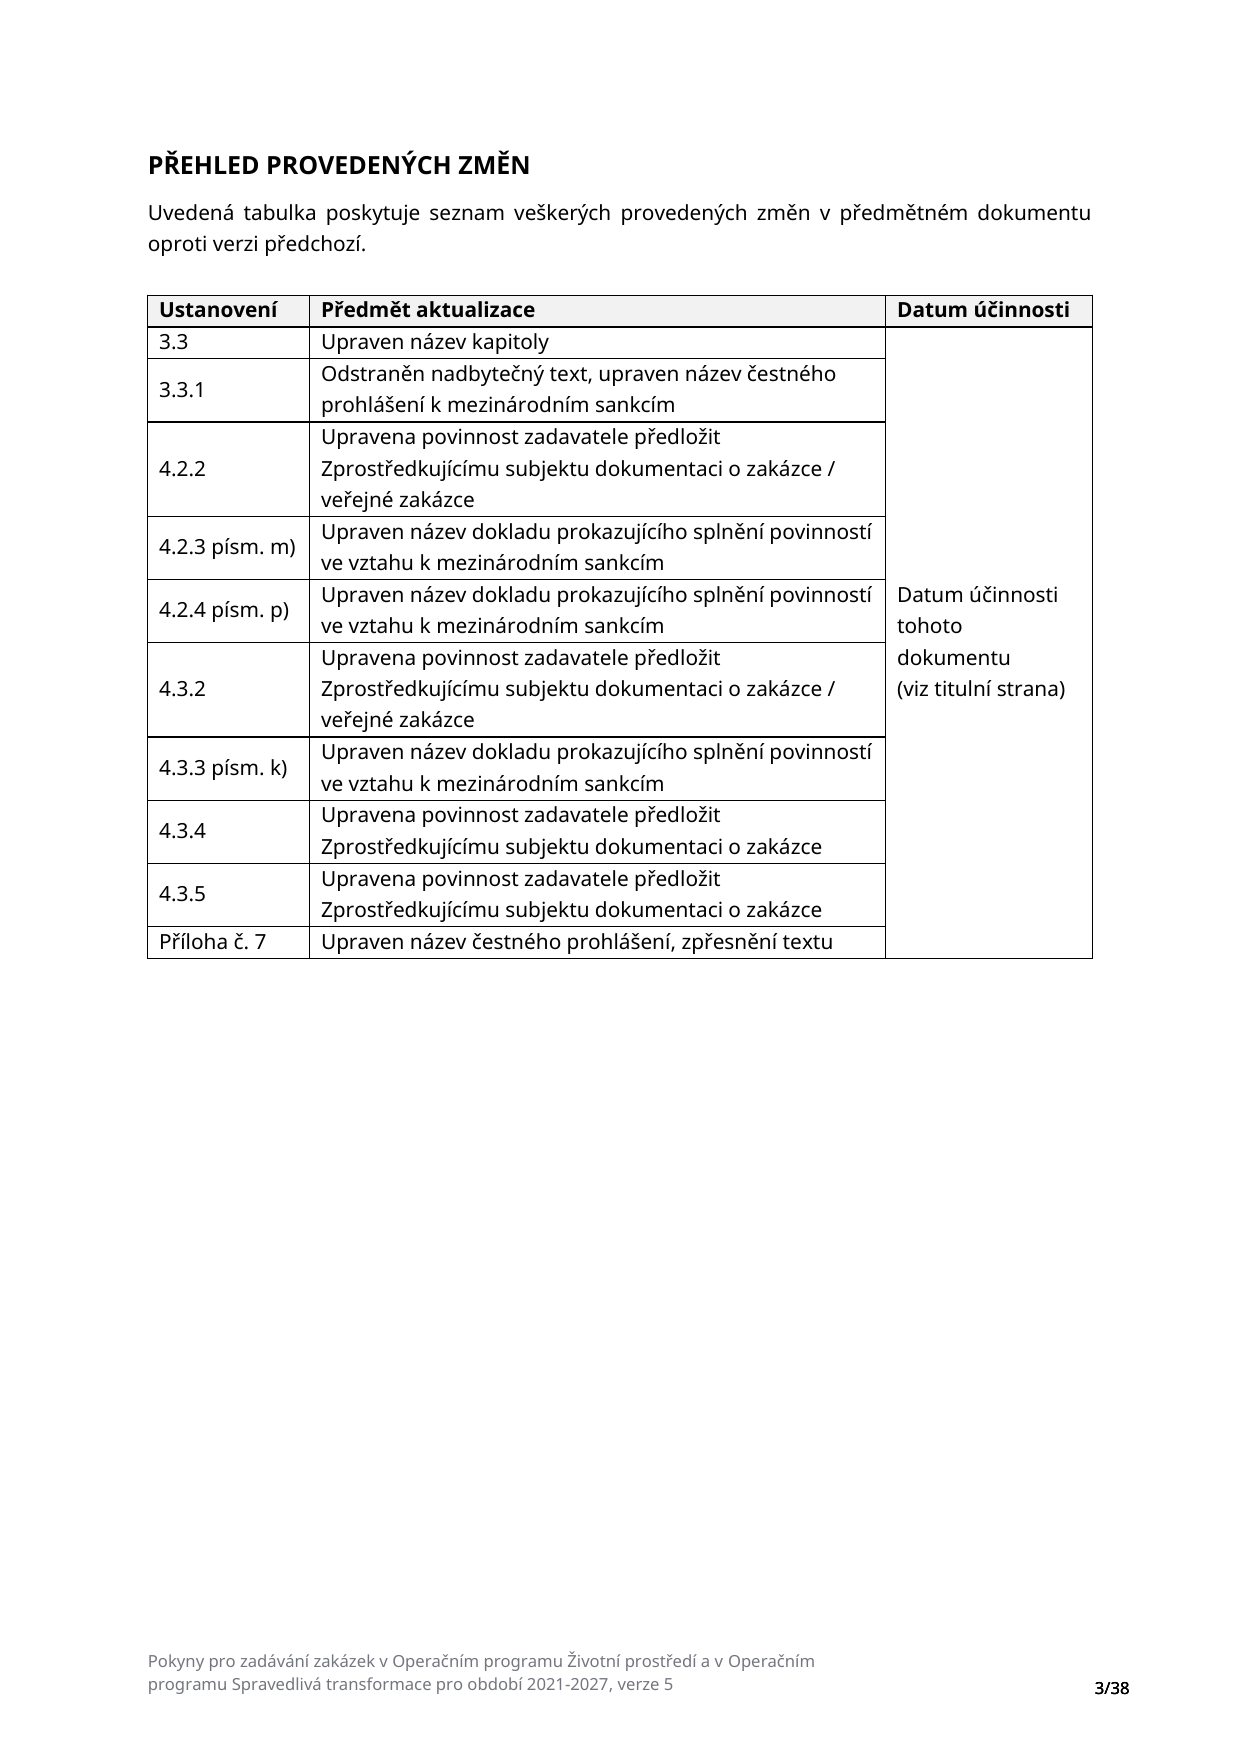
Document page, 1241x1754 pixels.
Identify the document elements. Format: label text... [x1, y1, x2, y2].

table_cell Upraven název kapitoly [310, 328, 885, 358]
table_cell 4.2.2 [148, 423, 309, 516]
table_cell Upraven název dokladu prokazujícího splnění povinností ve vztahu k mezinárodním sankcím [310, 517, 885, 579]
table_cell Upraven název dokladu prokazujícího splnění povinností ve vztahu k mezinárodním sankcím [310, 580, 885, 642]
table_cell Datum účinnosti tohoto dokumentu (viz titulní strana) [886, 328, 1092, 958]
table_cell Upravena povinnost zadavatele předložit Zprostředkujícímu subjektu dokumentaci o zakázce [310, 801, 885, 863]
table_cell 4.3.5 [148, 864, 309, 926]
table_cell Příloha č. 7 [148, 927, 309, 958]
table_cell 4.2.3 písm. m) [148, 517, 309, 579]
table_header Datum účinnosti [886, 296, 1092, 326]
table_cell 4.3.4 [148, 801, 309, 863]
table_cell 4.3.3 písm. k) [148, 738, 309, 799]
text Uvedená tabulka poskytuje seznam veškerých provedených změn v předmětném dokumentu oproti verzi předchozí. [148, 198, 1092, 257]
table_cell Upravena povinnost zadavatele předložit Zprostředkujícímu subjektu dokumentaci o zakázce [310, 864, 885, 926]
table_cell Upraven název čestného prohlášení, zpřesnění textu [310, 927, 885, 958]
text Přehled provedených změn [148, 148, 1092, 182]
table_cell Upravena povinnost zadavatele předložit Zprostředkujícímu subjektu dokumentaci o zakázce / veřejné zakázce [310, 423, 885, 516]
table_header Ustanovení [148, 296, 309, 326]
table_cell 3.3.1 [148, 359, 309, 421]
table_cell Odstraněn nadbytečný text, upraven název čestného prohlášení k mezinárodním sankcím [310, 359, 885, 421]
table_header Předmět aktualizace [310, 296, 885, 326]
table_cell 4.2.4 písm. p) [148, 580, 309, 642]
table_cell Upraven název dokladu prokazujícího splnění povinností ve vztahu k mezinárodním sankcím [310, 738, 885, 799]
table_cell Upravena povinnost zadavatele předložit Zprostředkujícímu subjektu dokumentaci o zakázce / veřejné zakázce [310, 643, 885, 736]
table_cell 3.3 [148, 328, 309, 358]
table_cell 4.3.2 [148, 643, 309, 736]
